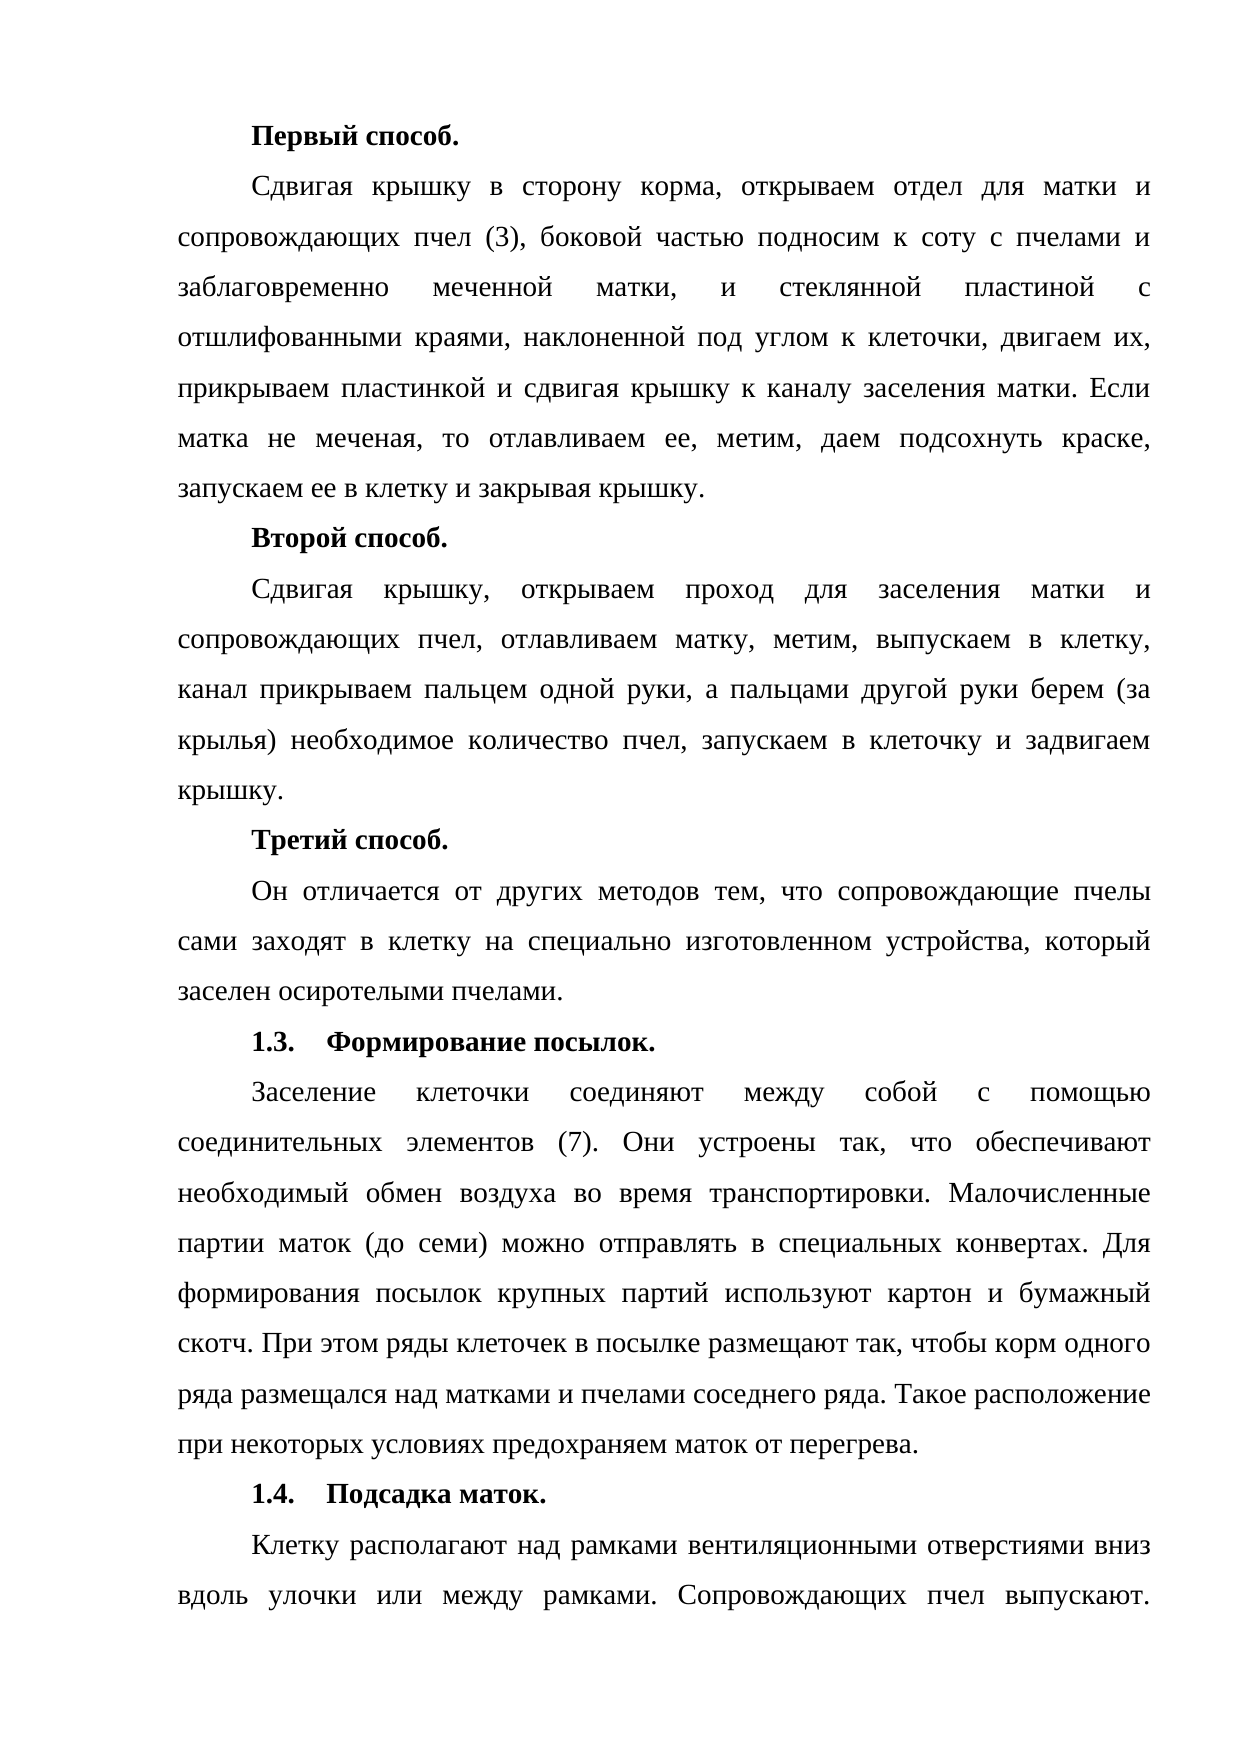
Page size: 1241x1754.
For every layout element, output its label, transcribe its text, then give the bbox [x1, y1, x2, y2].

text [177, 1527, 1152, 1611]
subtitle Подсадка маток. [251, 1477, 1152, 1510]
text Заселение клеточки соединяют между собой с помощью соединительных элементов (7). Они устроены так, что обеспечивают необходимый обмен воздуха во время транспортировки. Малочисленные партии маток (до семи) можно отправлять в специальных конвертах. Для формирования посылок крупных партий используют картон и бумажный скотч. При этом ряды клеточек в посылке размещают так, чтобы корм одного ряда размещался над матками и пчелами соседнего ряда. Такое расположение при некоторых условиях предохраняем маток от перегрева. [177, 1074, 1152, 1460]
subtitle Второй способ. [177, 521, 1152, 554]
text Сдвигая крышку в сторону корма, открываем отдел для матки и сопровождающих пчел (3), боковой частью подносим к соту с пчелами и заблаговременно меченной матки, и стеклянной пластиной с отшлифованными краями, наклоненной под углом к клеточки, двигаем их, прикрываем пластинкой и сдвигая крышку к каналу заселения матки. Если матка не меченая, то отлавливаем ее, метим, даем подсохнуть краске, запускаем ее в клетку и закрывая крышку. [177, 168, 1152, 504]
text Сдвигая крышку, открываем проход для заселения матки и сопровождающих пчел, отлавливаем матку, метим, выпускаем в клетку, канал прикрываем пальцем одной руки, а пальцами другой руки берем (за крылья) необходимое количество пчел, запускаем в клеточку и задвигаем крышку. [177, 571, 1152, 806]
subtitle Формирование посылок. [251, 1024, 1152, 1057]
subtitle Третий способ. [177, 822, 1152, 856]
subtitle Первый способ. [177, 118, 1152, 152]
text Он отличается от других методов тем, что сопровождающие пчелы сами заходят в клетку на специально изготовленном устройства, который заселен осиротелыми пчелами. [177, 873, 1152, 1007]
